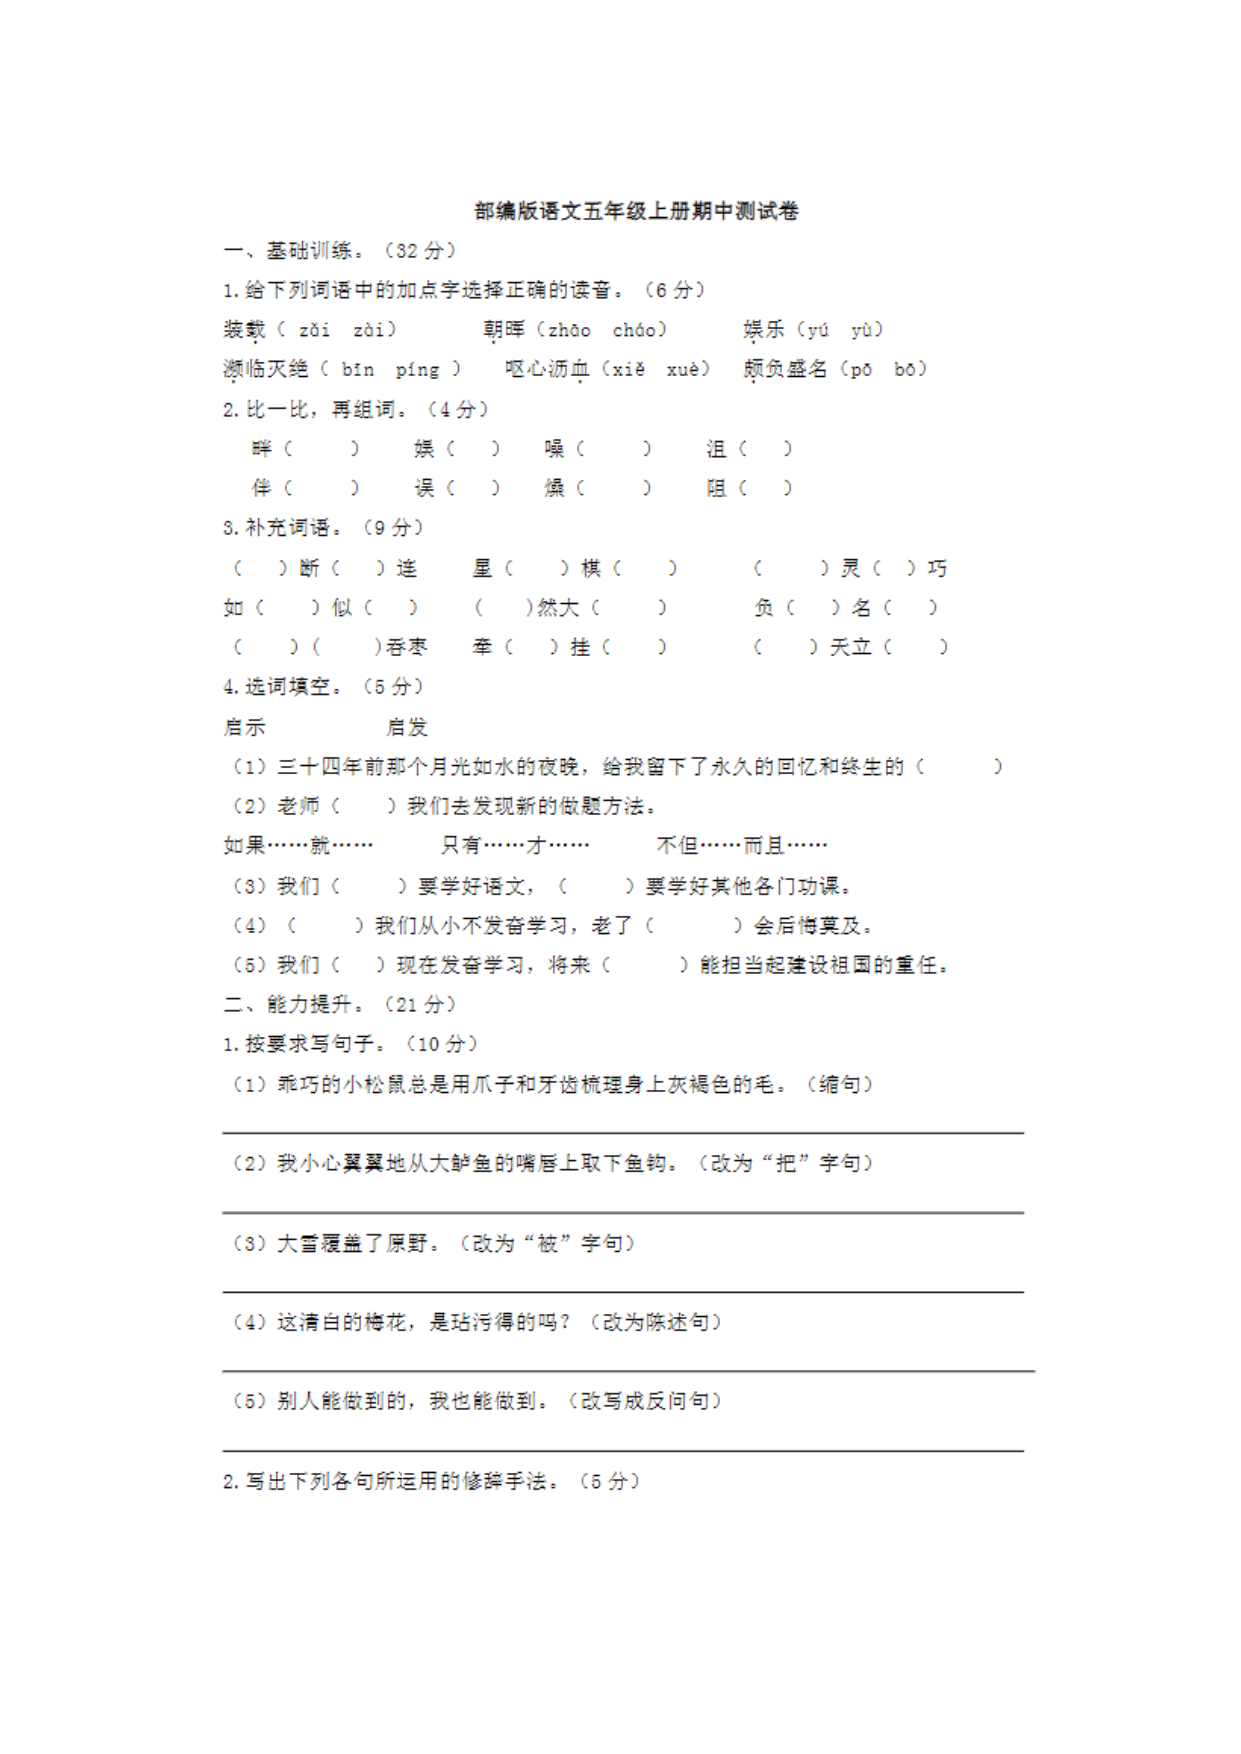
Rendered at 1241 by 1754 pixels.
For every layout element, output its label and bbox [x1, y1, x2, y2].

picture [187, 162, 1053, 1531]
